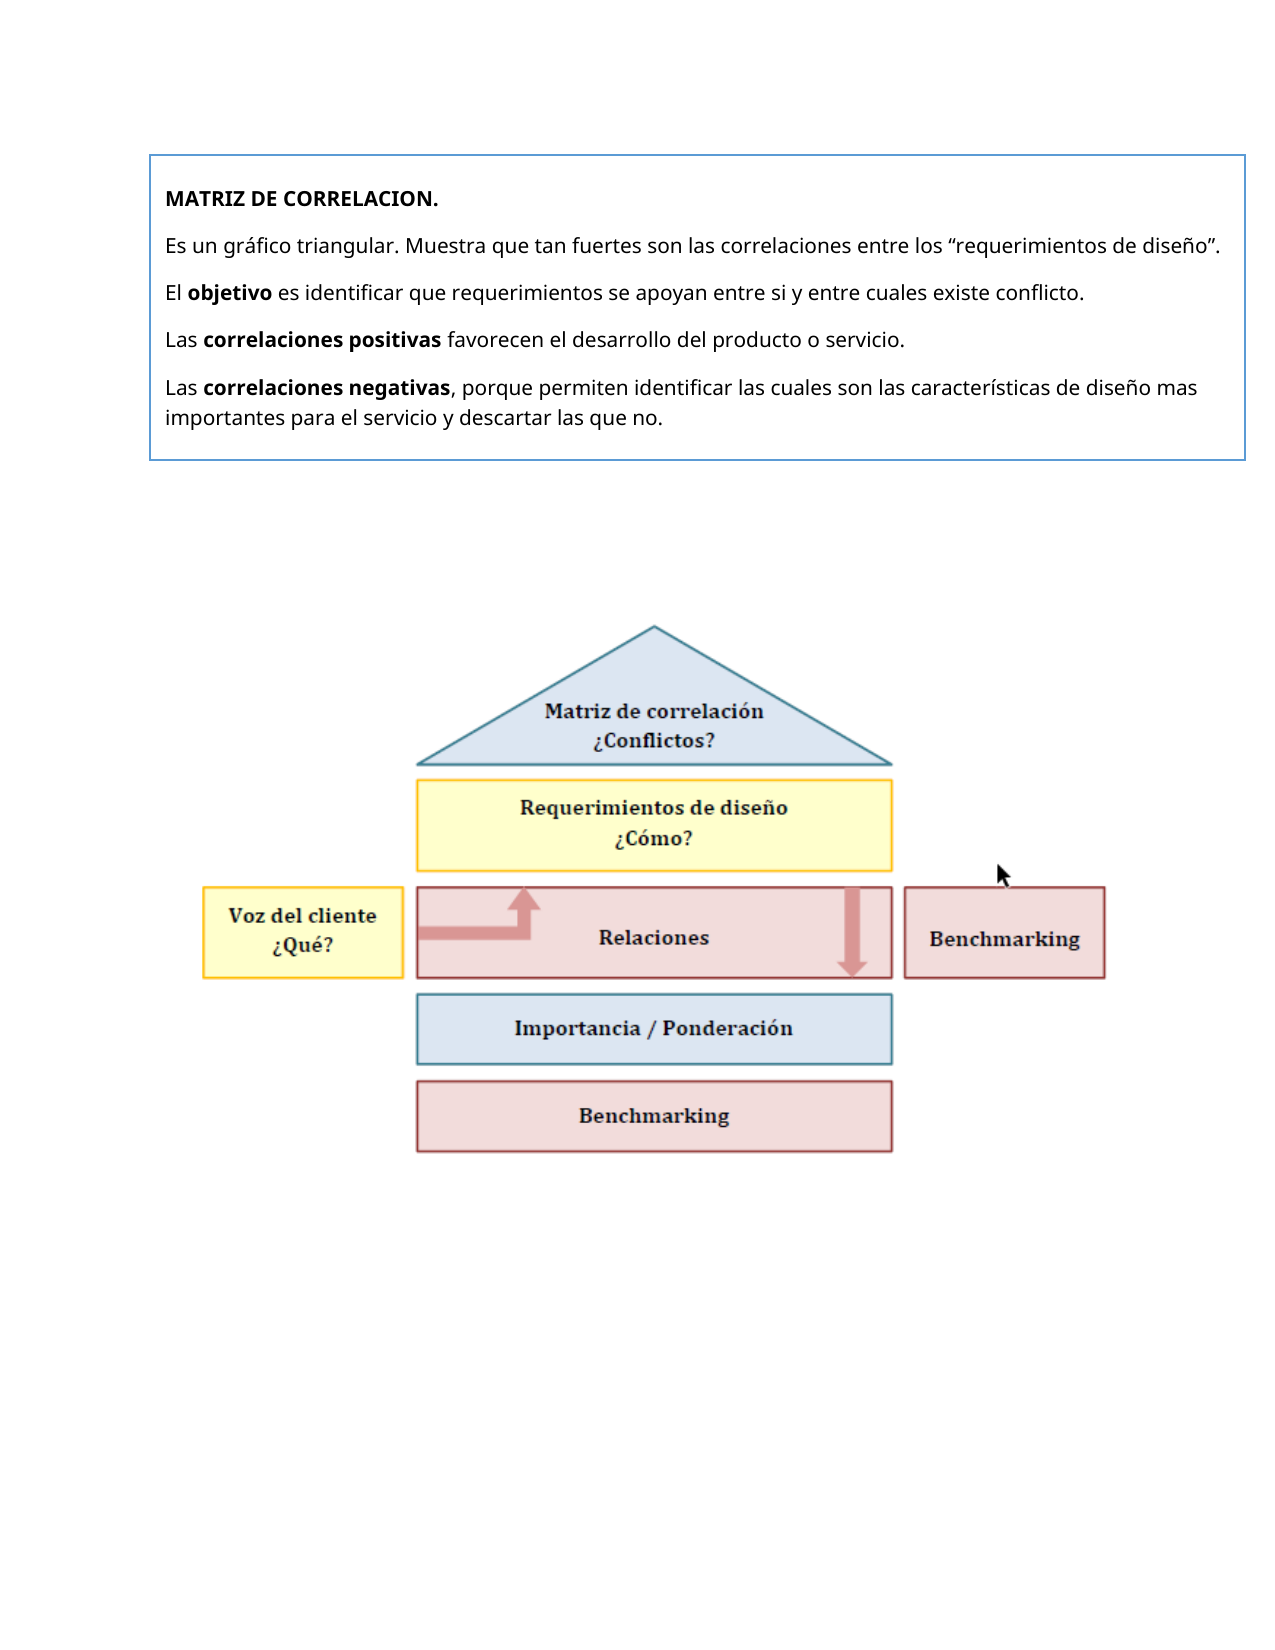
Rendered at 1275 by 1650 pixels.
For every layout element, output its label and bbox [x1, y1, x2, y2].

picture [150, 622, 1125, 1161]
